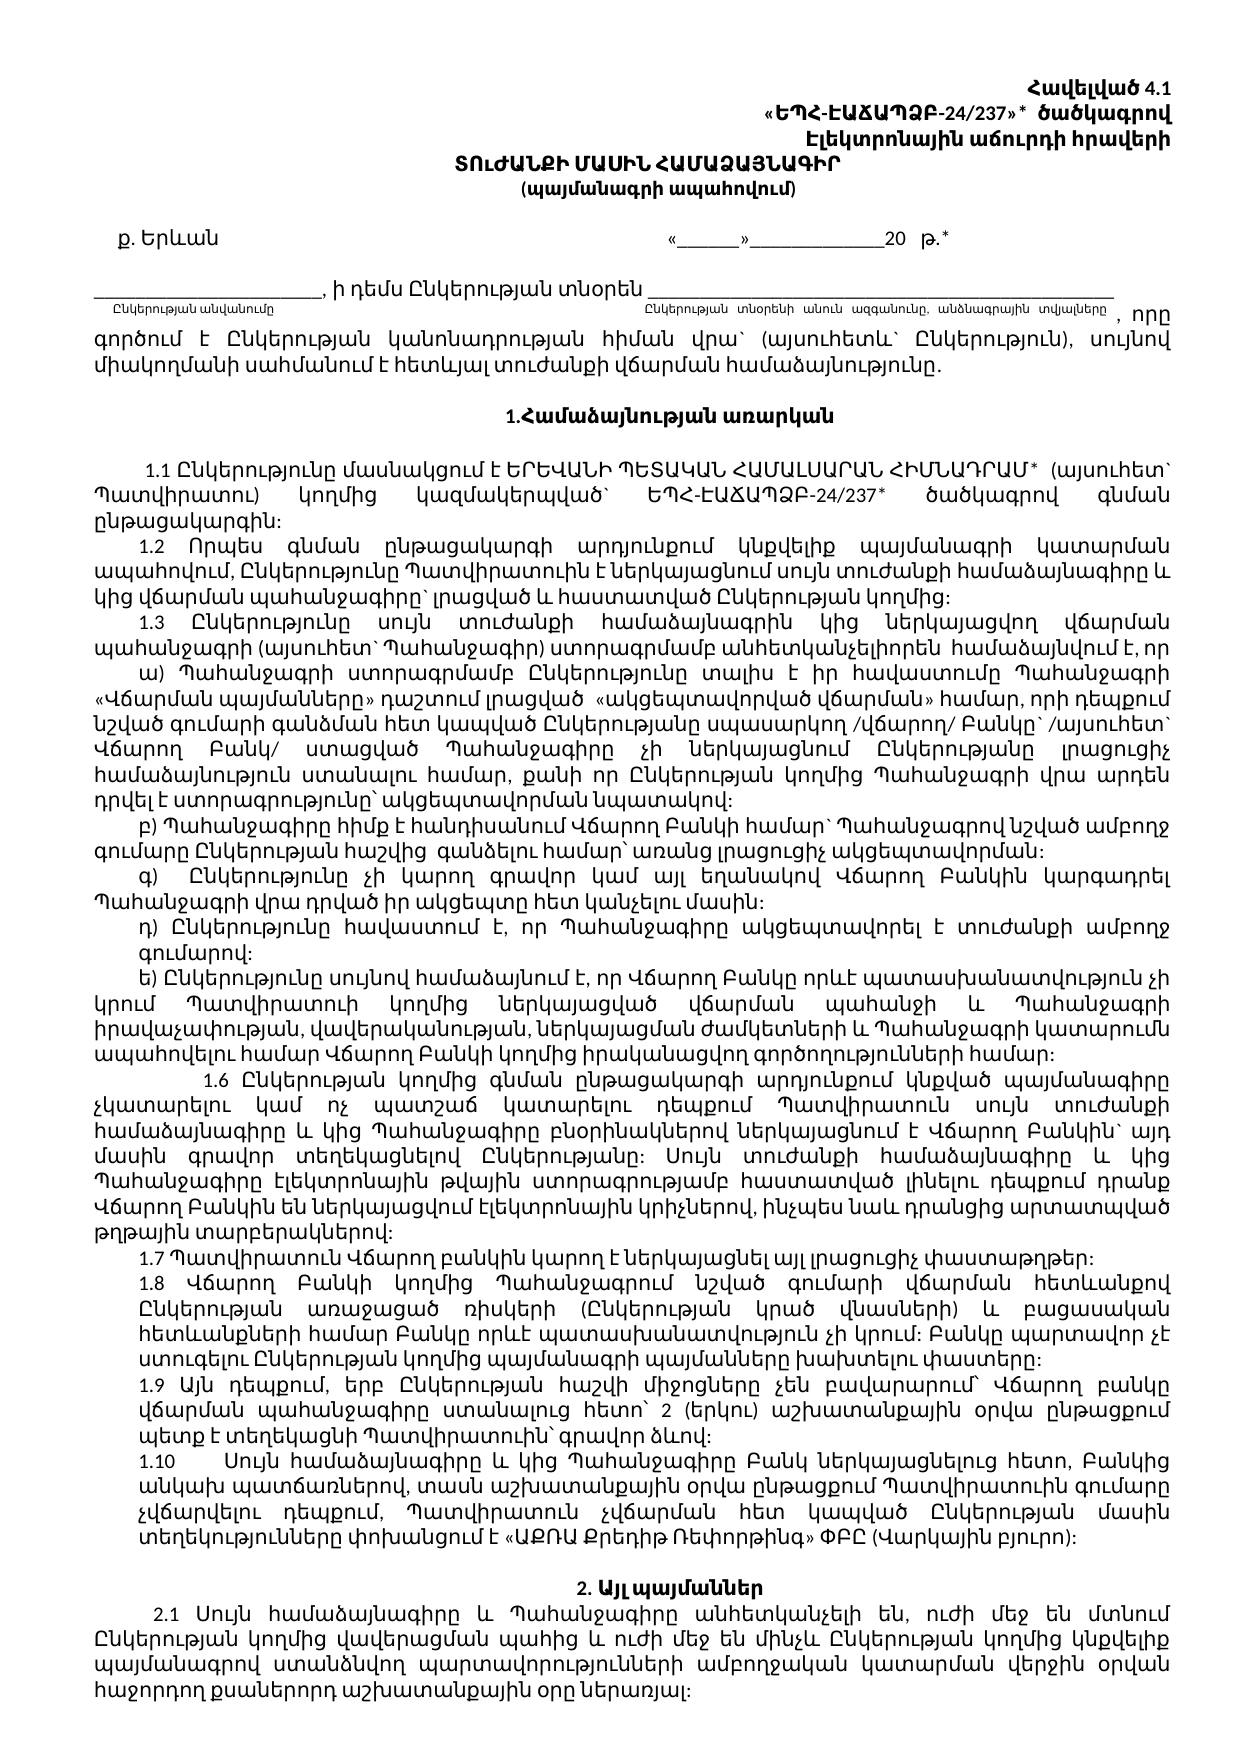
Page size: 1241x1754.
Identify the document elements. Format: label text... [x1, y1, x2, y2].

text Հավելված 4.1 [94, 75, 1171, 100]
text 1.2 Որպես գնման ընթացակարգի արդյունքում կնքվելիք պայմանագրի կատարման ապահովում, Ընկերությունը Պատվիրատուին է ներկայացնում սույն տուժանքի համաձայնագիրը և կից վճարման պահանջագիրը` լրացված և հաստատված Ընկերության կողմից: [94, 533, 1171, 609]
text Էլեկտրոնային աճուրդի հրավերի [94, 126, 1171, 151]
text Ընկերության անվանումը Ընկերության տնօրենի անուն ազգանունը, անձնագրային տվյալները , որը գործում է Ընկերության կանոնադրության հիման վրա` (այսուհետև` Ընկերություն), սույնով միակողմանի սահմանում է հետևյալ տուժանքի վճարման համաձայնությունը. [94, 301, 1171, 377]
text 2. Այլ պայմաններ [169, 1575, 1171, 1601]
text 1.10 Սույն համաձայնագիրը և կից Պահանջագիրը Բանկ ներկայացնելուց հետո, Բանկից անկախ պատճառներով, տասն աշխատանքային օրվա ընթացքում Պատվիրատուին գումարը չվճարվելու դեպքում, Պատվիրատուն չվճարման հետ կապված Ընկերության մասին տեղեկությունները փոխանցում է «ԱՔՌԱ Քրեդիթ Ռեփորթինգ» ՓԲԸ (Վարկային բյուրո): [138, 1448, 1171, 1550]
text (պայմանագրի ապահովում) [94, 177, 1171, 199]
text ա) Պահանջագրի ստորագրմամբ Ընկերությունը տալիս է իր հավաստումը Պահանջագրի «Վճարման պայմանները» դաշտում լրացված «ակցեպտավորված վճարման» համար, որի դեպքում նշված գումարի գանձման հետ կապված Ընկերությանը սպասարկող /վճարող/ Բանկը` /այսուհետ` Վճարող Բանկ/ ստացված Պահանջագիրը չի ներկայացնում Ընկերությանը լրացուցիչ համաձայնություն ստանալու համար, քանի որ Ընկերության կողմից Պահանջագրի վրա արդեն դրվել է ստորագրությունը՝ ակցեպտավորման նպատակով: [94, 660, 1171, 813]
text 1.1 Ընկերությունը մասնակցում է ԵՐԵՎԱՆԻ ՊԵՏԱԿԱՆ ՀԱՄԱԼՍԱՐԱՆ ՀԻՄՆԱԴՐԱՄ* (այսուհետ` Պատվիրատու) կողմից կազմակերպված` ԵՊՀ-ԷԱՃԱՊՁԲ-24/237* ծածկագրով գնման ընթացակարգին: [94, 457, 1171, 533]
text ք. Երևան «______»_____________20 թ.* [94, 225, 1171, 250]
text 2.1 Սույն համաձայնագիրը և Պահանջագիրը անհետկանչելի են, ուժի մեջ են մտնում Ընկերության կողմից վավերացման պահից և ուժի մեջ են մինչև Ընկերության կողմից կնքվելիք պայմանագրով ստանձնվող պարտավորությունների ամբողջական կատարման վերջին օրվան հաջորդող քսաներորդ աշխատանքային օրը ներառյալ: [94, 1601, 1171, 1702]
text դ) Ընկերությունը հավաստում է, որ Պահանջագիրը ակցեպտավորել է տուժանքի ամբողջ գումարով: [138, 914, 1171, 965]
text 1.Համաձայնության առարկան [169, 403, 1171, 428]
text 1.7 Պատվիրատուն Վճարող բանկին կարող է ներկայացնել այլ լրացուցիչ փաստաթղթեր: [138, 1245, 1171, 1270]
text 1.9 Այն դեպքում, երբ Ընկերության հաշվի միջոցները չեն բավարարում՝ Վճարող բանկը վճարման պահանջագիրը ստանալուց հետո՝ 2 (երկու) աշխատանքային օրվա ընթացքում պետք է տեղեկացնի Պատվիրատուին՝ գրավոր ձևով: [138, 1372, 1171, 1448]
text «ԵՊՀ-ԷԱՃԱՊՁԲ-24/237»* ծածկագրով [94, 100, 1171, 126]
text ՏՈւԺԱՆՔԻ ՄԱՍԻՆ ՀԱՄԱՁԱՅՆԱԳԻՐ [94, 151, 1171, 177]
text ե) Ընկերությունը սույնով համաձայնում է, որ Վճարող Բանկը որևէ պատասխանատվություն չի կրում Պատվիրատուի կողմից ներկայացված վճարման պահանջի և Պահանջագրի իրավաչափության, վավերականության, ներկայացման ժամկետների և Պահանջագրի կատարումն ապահովելու համար Վճարող Բանկի կողմից իրականացվող գործողությունների համար: [94, 965, 1171, 1067]
text բ) Պահանջագիրը հիմք է հանդիսանում Վճարող Բանկի համար` Պահանջագրով նշված ամբողջ գումարը Ընկերության հաշվից գանձելու համար՝ առանց լրացուցիչ ակցեպտավորման: [94, 813, 1171, 864]
text գ) Ընկերությունը չի կարող գրավոր կամ այլ եղանակով Վճարող Բանկին կարգադրել Պահանջագրի վրա դրված իր ակցեպտը հետ կանչելու մասին: [94, 864, 1171, 914]
text 1.6 Ընկերության կողմից գնման ընթացակարգի արդյունքում կնքված պայմանագիրը չկատարելու կամ ոչ պատշաճ կատարելու դեպքում Պատվիրատուն սույն տուժանքի համաձայնագիրը և կից Պահանջագիրը բնօրինակներով ներկայացնում է Վճարող Բանկին` այդ մասին գրավոր տեղեկացնելով Ընկերությանը: Սույն տուժանքի համաձայնագիրը և կից Պահանջագիրը էլեկտրոնային թվային ստորագրությամբ հաստատված լինելու դեպքում դրանք Վճարող Բանկին են ներկայացվում էլեկտրոնային կրիչներով, ինչպես նաև դրանցից արտատպված թղթային տարբերակներով: [94, 1067, 1171, 1245]
text 1.3 Ընկերությունը սույն տուժանքի համաձայնագրին կից ներկայացվող վճարման պահանջագրի (այսուհետ` Պահանջագիր) ստորագրմամբ անհետկանչելիորեն համաձայնվում է, որ [94, 609, 1171, 660]
text ______________________, ի դեմս Ընկերության տնօրեն _____________________________________________ [94, 276, 1171, 301]
text 1.8 Վճարող Բանկի կողմից Պահանջագրում նշված գումարի վճարման հետևանքով Ընկերության առաջացած ռիսկերի (Ընկերության կրած վնասների) և բացասական հետևանքների համար Բանկը որևէ պատասխանատվություն չի կրում: Բանկը պարտավոր չէ ստուգելու Ընկերության կողմից պայմանագրի պայմանները խախտելու փաստերը: [138, 1270, 1171, 1372]
